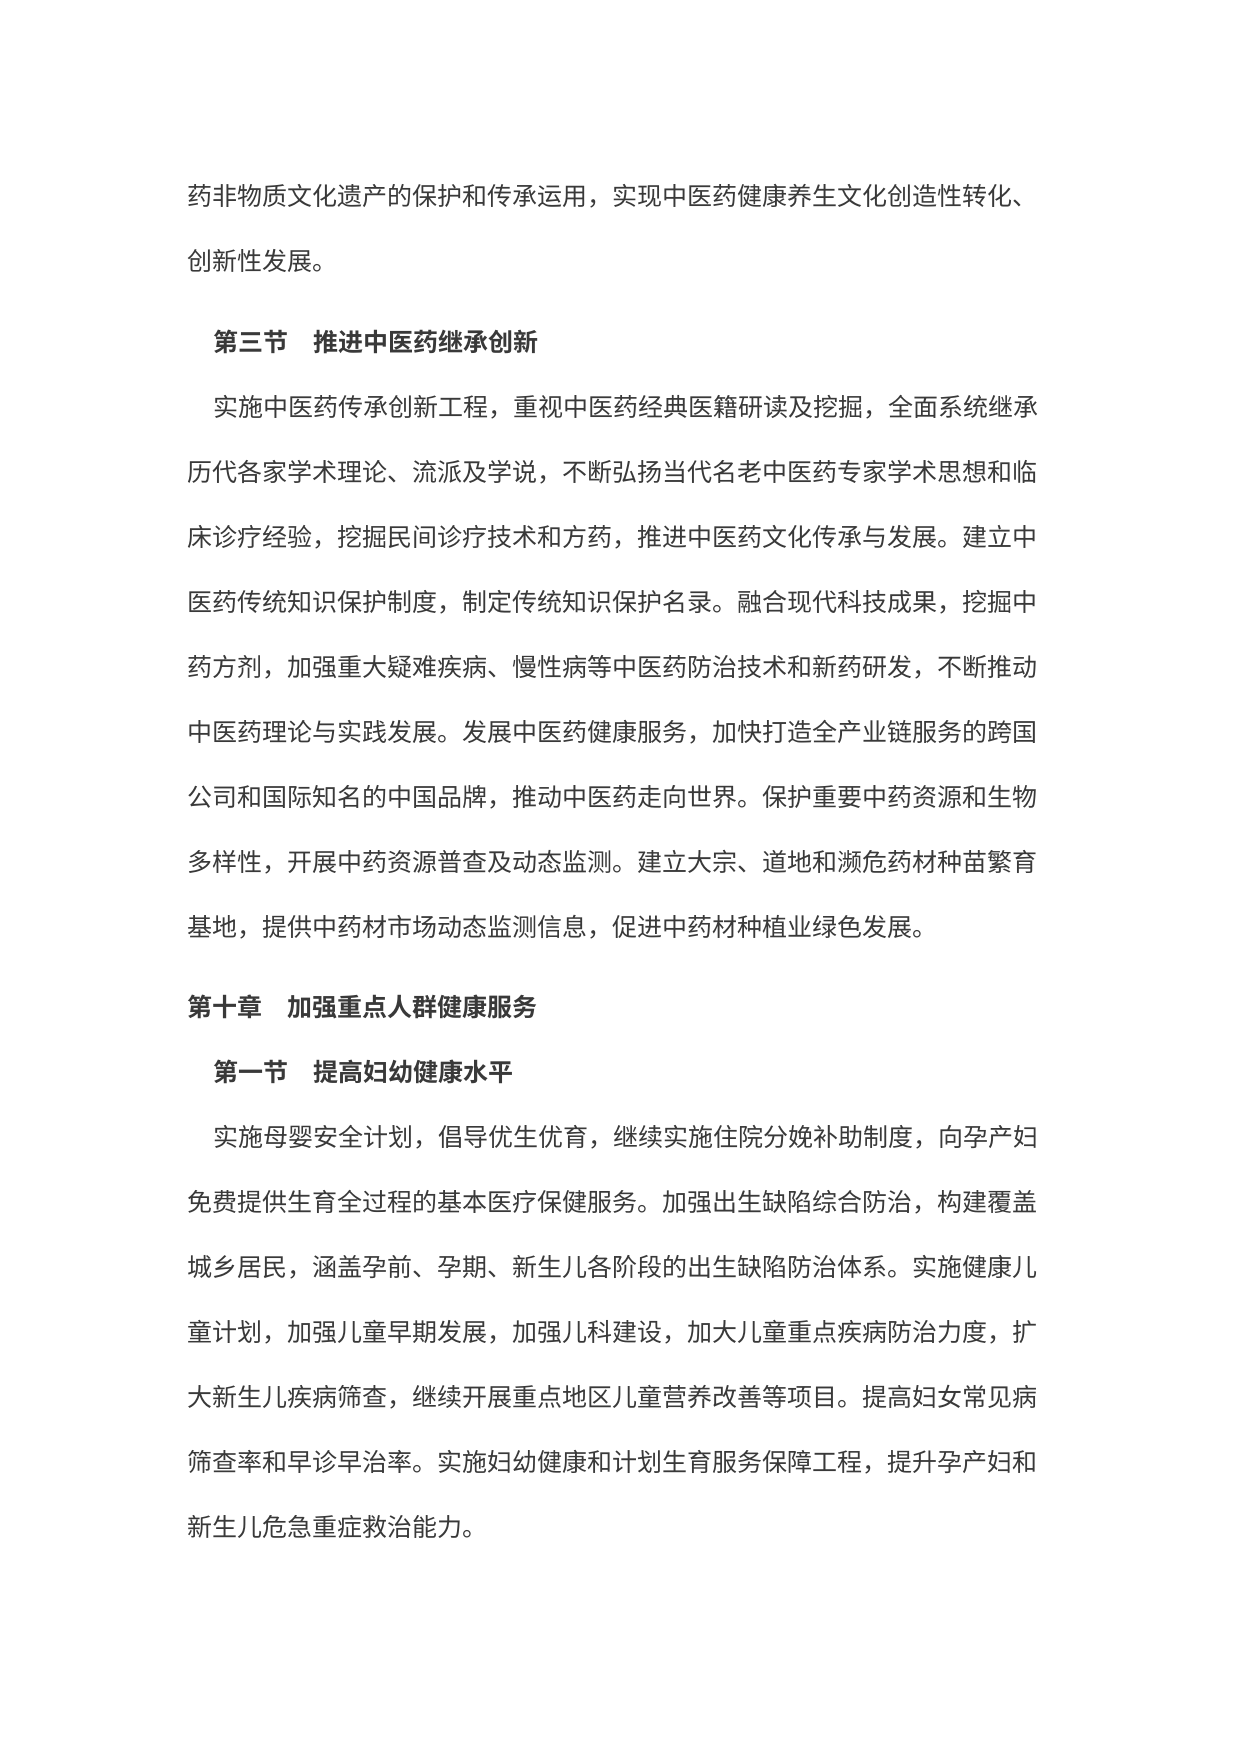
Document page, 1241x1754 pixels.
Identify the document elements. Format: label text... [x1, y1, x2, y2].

text 第一节 提高妇幼健康水平 [187, 1038, 1053, 1103]
text 第三节 推进中医药继承创新 [187, 308, 1053, 373]
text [187, 162, 1053, 292]
text 实施母婴安全计划，倡导优生优育，继续实施住院分娩补助制度，向孕产妇免费提供生育全过程的基本医疗保健服务。加强出生缺陷综合防治，构建覆盖城乡居民，涵盖孕前、孕期、新生儿各阶段的出生缺陷防治体系。实施健康儿童计划，加强儿童早期发展，加强儿科建设，加大儿童重点疾病防治力度，扩大新生儿疾病筛查，继续开展重点地区儿童营养改善等项目。提高妇女常见病筛查率和早诊早治率。实施妇幼健康和计划生育服务保障工程，提升孕产妇和新生儿危急重症救治能力。 [187, 1103, 1053, 1558]
text 实施中医药传承创新工程，重视中医药经典医籍研读及挖掘，全面系统继承历代各家学术理论、流派及学说，不断弘扬当代名老中医药专家学术思想和临床诊疗经验，挖掘民间诊疗技术和方药，推进中医药文化传承与发展。建立中医药传统知识保护制度，制定传统知识保护名录。融合现代科技成果，挖掘中药方剂，加强重大疑难疾病、慢性病等中医药防治技术和新药研发，不断推动中医药理论与实践发展。发展中医药健康服务，加快打造全产业链服务的跨国公司和国际知名的中国品牌，推动中医药走向世界。保护重要中药资源和生物多样性，开展中药资源普查及动态监测。建立大宗、道地和濒危药材种苗繁育基地，提供中药材市场动态监测信息，促进中药材种植业绿色发展。 [187, 373, 1053, 958]
text 第十章 加强重点人群健康服务 [187, 973, 1053, 1038]
